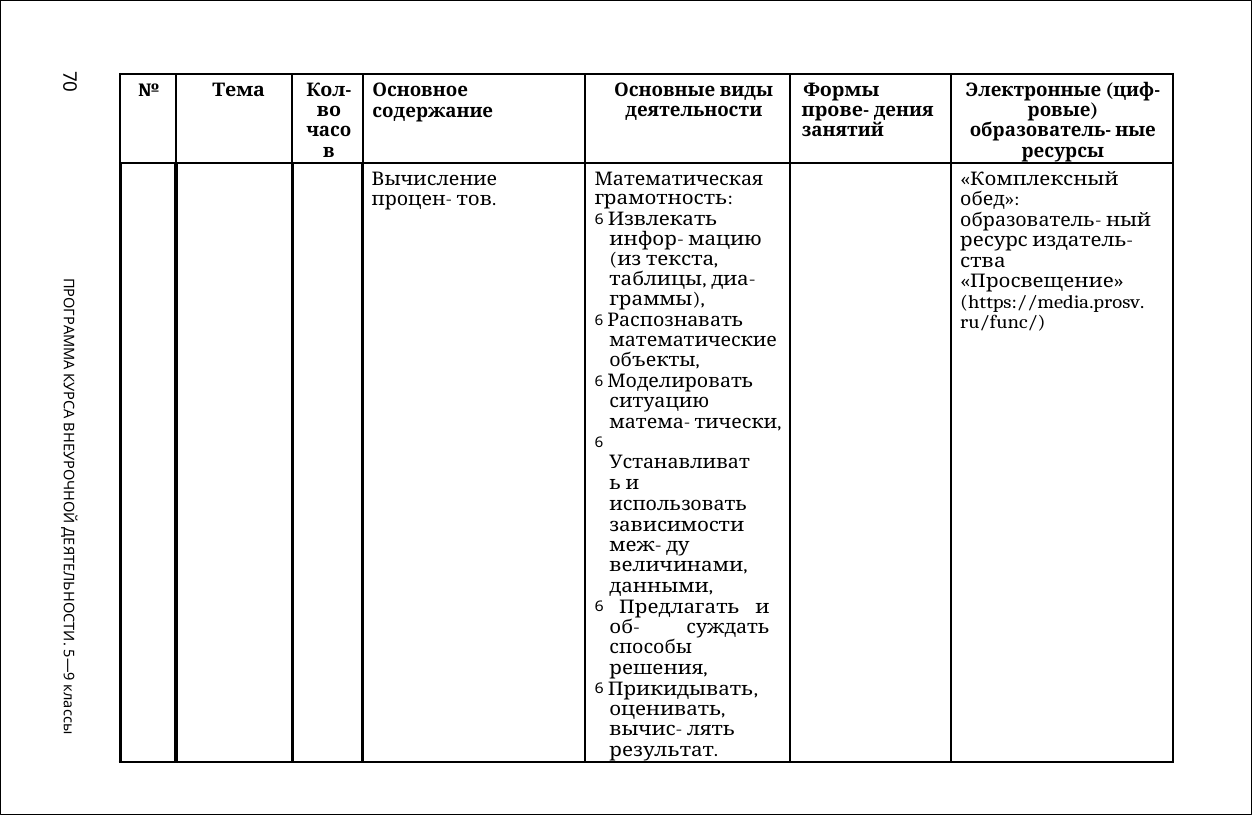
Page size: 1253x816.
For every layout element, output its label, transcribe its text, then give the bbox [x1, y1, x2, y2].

table_header Электронные (циф- ровые) образователь- ные ресурсы [952, 75, 1172, 162]
table_header Основное содержание [364, 75, 584, 162]
table_header Основные виды деятельности [586, 75, 789, 162]
table_cell Вычисление процен- тов. [364, 164, 584, 761]
table_header Кол- во часов [293, 75, 362, 162]
table_cell [294, 164, 361, 761]
table_header Формы прове- дения занятий [791, 75, 950, 162]
table_cell [791, 164, 950, 761]
table_header Тема [177, 75, 291, 162]
table_cell [122, 164, 174, 761]
table_cell «Комплексный обед»: образователь- ный ресурс издатель- ства «Просвещение» (https://media.prosv. ru/func/) [952, 164, 1172, 761]
table_cell [178, 164, 291, 761]
table_header № [121, 75, 175, 162]
table_cell Математическая грамотность: 6 Извлекать инфор- мацию (из текста, таблицы, диа- граммы), 6 Распознавать математические объекты, 6 Моделировать ситуацию матема- тически, 6 Устанавливать и использовать зависимости меж- ду величинами, данными, 6 Предлагать и об- суждать способы решения, 6 Прикидывать, оценивать, вычис- лять результат. [586, 164, 789, 761]
